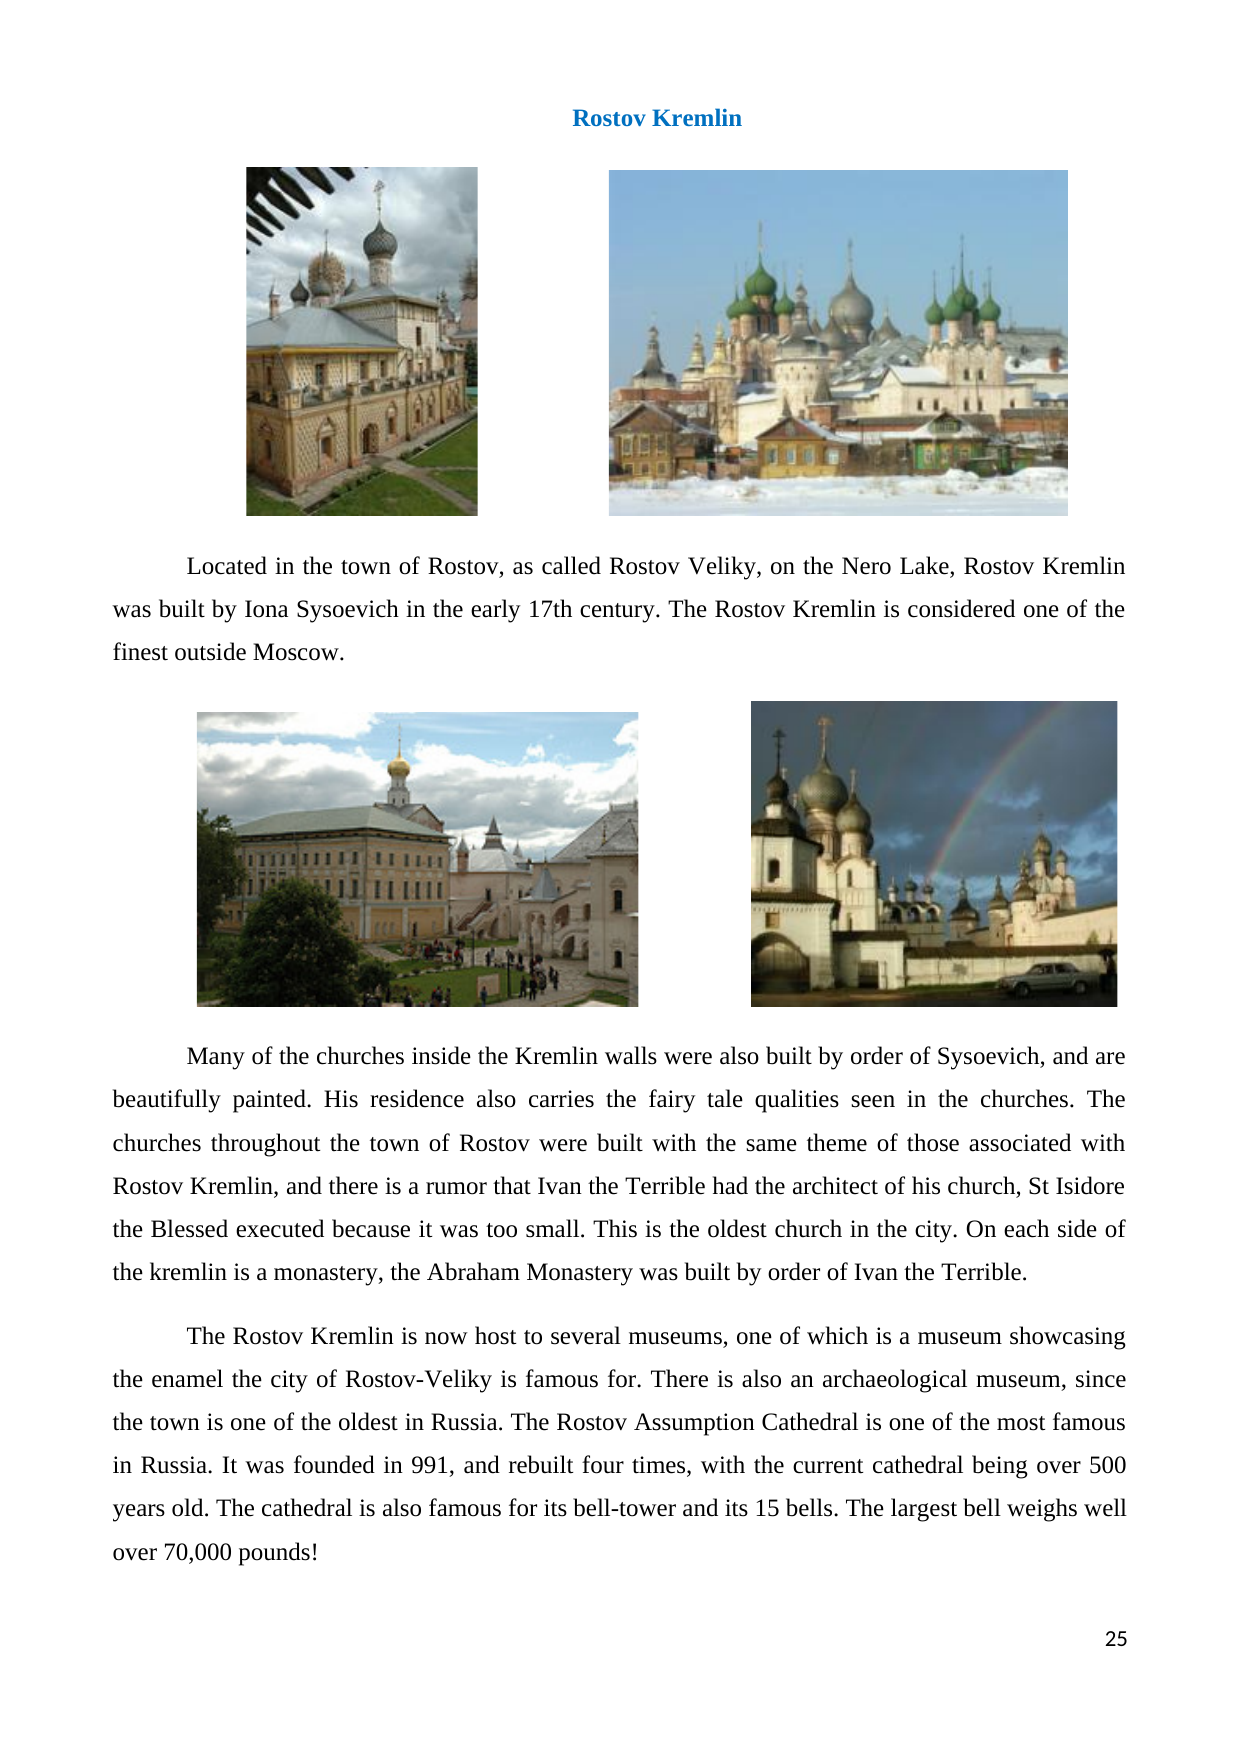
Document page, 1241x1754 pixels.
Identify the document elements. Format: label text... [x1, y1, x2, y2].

text Rostov Kremlin [112, 103, 1128, 132]
picture [608, 170, 1068, 516]
text Many of the churches inside the Kremlin walls were also built by order of Sysoevich, and are beautifully painted. His residence also carries the fairy tale qualities seen in the churches. The churches throughout the town of Rostov were built with the same theme of those associated with Rostov Kremlin, and there is a rumor that Ivan the Terrible had the architect of his church, St Isidore the Blessed executed because it was too small. This is the oldest church in the city. On each side of the kremlin is a monastery, the Abraham Monastery was built by order of Ivan the Terrible. [112, 1041, 1128, 1286]
picture [246, 167, 478, 516]
picture [751, 701, 1118, 1007]
text Located in the town of Rostov, as called Rostov Veliky, on the Nero Lake, Rostov Kremlin was built by Iona Sysoevich in the early 17th century. The Rostov Kremlin is considered one of the finest outside Moscow. [112, 551, 1128, 666]
picture [196, 712, 639, 1007]
text The Rostov Kremlin is now host to several museums, one of which is a museum showcasing the enamel the city of Rostov-Veliky is famous for. There is also an archaeological museum, since the town is one of the oldest in Russia. The Rostov Assumption Cathedral is one of the most famous in Russia. It was founded in 991, and rebuilt four times, with the current cathedral being over 500 years old. The cathedral is also famous for its bell-tower and its 15 bells. The largest bell weighs well over 70,000 pounds! [112, 1321, 1128, 1565]
